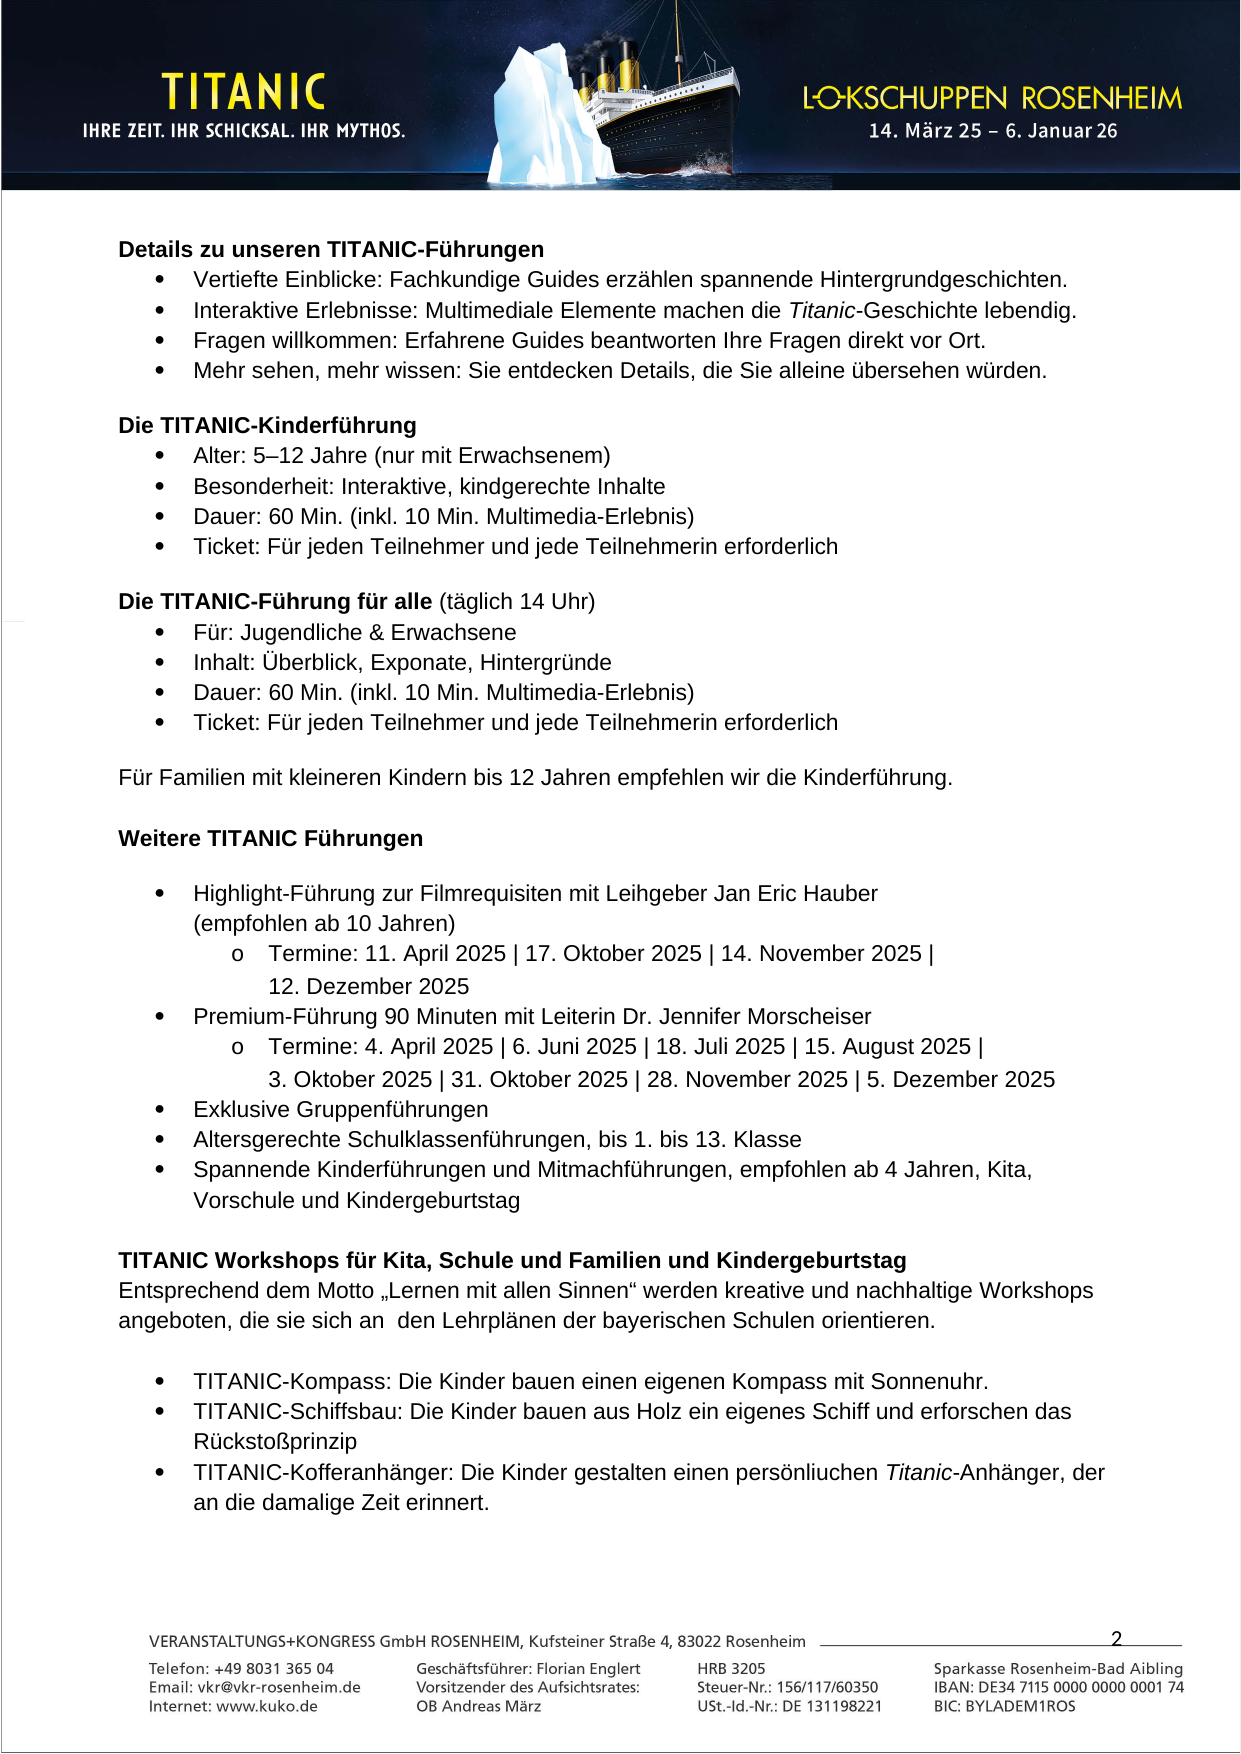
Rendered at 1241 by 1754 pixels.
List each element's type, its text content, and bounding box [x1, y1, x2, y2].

list Fragen willkommen: Erfahrene Guides beantworten Ihre Fragen direkt vor Ort. [156, 327, 1122, 353]
text Details zu unseren TITANIC-Führungen [118, 236, 1122, 263]
picture [1, 0, 1241, 1753]
text 12. Dezember 2025 [268, 973, 1122, 999]
text TITANIC Workshops für Kita, Schule und Familien und Kindergeburtstag [118, 1247, 1122, 1273]
list Exklusive Gruppenführungen [156, 1096, 1122, 1122]
list Ticket: Für jeden Teilnehmer und jede Teilnehmerin erforderlich [156, 533, 1122, 559]
list Vertiefte Einblicke: Fachkundige Guides erzählen spannende Hintergrundgeschichten. [156, 266, 1122, 293]
text Die TITANIC-Führung für alle (täglich 14 Uhr) [118, 588, 1122, 615]
list Dauer: 60 Min. (inkl. 10 Min. Multimedia-Erlebnis) [156, 503, 1122, 529]
list Alter: 5–12 Jahre (nur mit Erwachsenem) [156, 442, 1122, 469]
list Altersgerechte Schulklassenführungen, bis 1. bis 13. Klasse [156, 1126, 1122, 1153]
text Weitere TITANIC Führungen [118, 825, 1122, 851]
list Termine: 11. April 2025 | 17. Oktober 2025 | 14. November 2025 | [231, 940, 1122, 969]
list Für: Jugendliche & Erwachsene [156, 618, 1122, 645]
list Mehr sehen, mehr wissen: Sie entdecken Details, die Sie alleine übersehen würden. [156, 357, 1122, 383]
list TITANIC-Kompass: Die Kinder bauen einen eigenen Kompass mit Sonnenuhr. [156, 1368, 1122, 1394]
list Inhalt: Überblick, Exponate, Hintergründe [156, 649, 1122, 675]
list Highlight-Führung zur Filmrequisiten mit Leihgeber Jan Eric Hauber [156, 880, 1122, 906]
text 3. Oktober 2025 | 31. Oktober 2025 | 28. November 2025 | 5. Dezember 2025 [268, 1066, 1122, 1092]
text (empfohlen ab 10 Jahren) [193, 910, 1122, 937]
list TITANIC-Kofferanhänger: Die Kinder gestalten einen persönliuchen Titanic-Anhänger, der an die damalige Zeit erinnert. [156, 1458, 1122, 1515]
list Interaktive Erlebnisse: Multimediale Elemente machen die Titanic-Geschichte lebendig. [156, 297, 1122, 323]
text Die TITANIC-Kinderführung [118, 412, 1122, 439]
text Für Familien mit kleineren Kindern bis 12 Jahren empfehlen wir die Kinderführung. [118, 764, 1122, 791]
text Entsprechend dem Motto „Lernen mit allen Sinnen“ werden kreative und nachhaltige Workshops angeboten, die sie sich an den Lehrplänen der bayerischen Schulen orientieren. [118, 1277, 1122, 1334]
list Spannende Kinderführungen und Mitmachführungen, empfohlen ab 4 Jahren, Kita, Vorschule und Kindergeburtstag [156, 1156, 1122, 1213]
list Premium-Führung 90 Minuten mit Leiterin Dr. Jennifer Morscheiser [156, 1003, 1122, 1029]
list Besonderheit: Interaktive, kindgerechte Inhalte [156, 473, 1122, 499]
list Dauer: 60 Min. (inkl. 10 Min. Multimedia-Erlebnis) [156, 679, 1122, 705]
list Ticket: Für jeden Teilnehmer und jede Teilnehmerin erforderlich [156, 709, 1122, 736]
list Termine: 4. April 2025 | 6. Juni 2025 | 18. Juli 2025 | 15. August 2025 | [231, 1033, 1122, 1062]
list TITANIC-Schiffsbau: Die Kinder bauen aus Holz ein eigenes Schiff und erforschen das Rückstoßprinzip [156, 1398, 1122, 1455]
